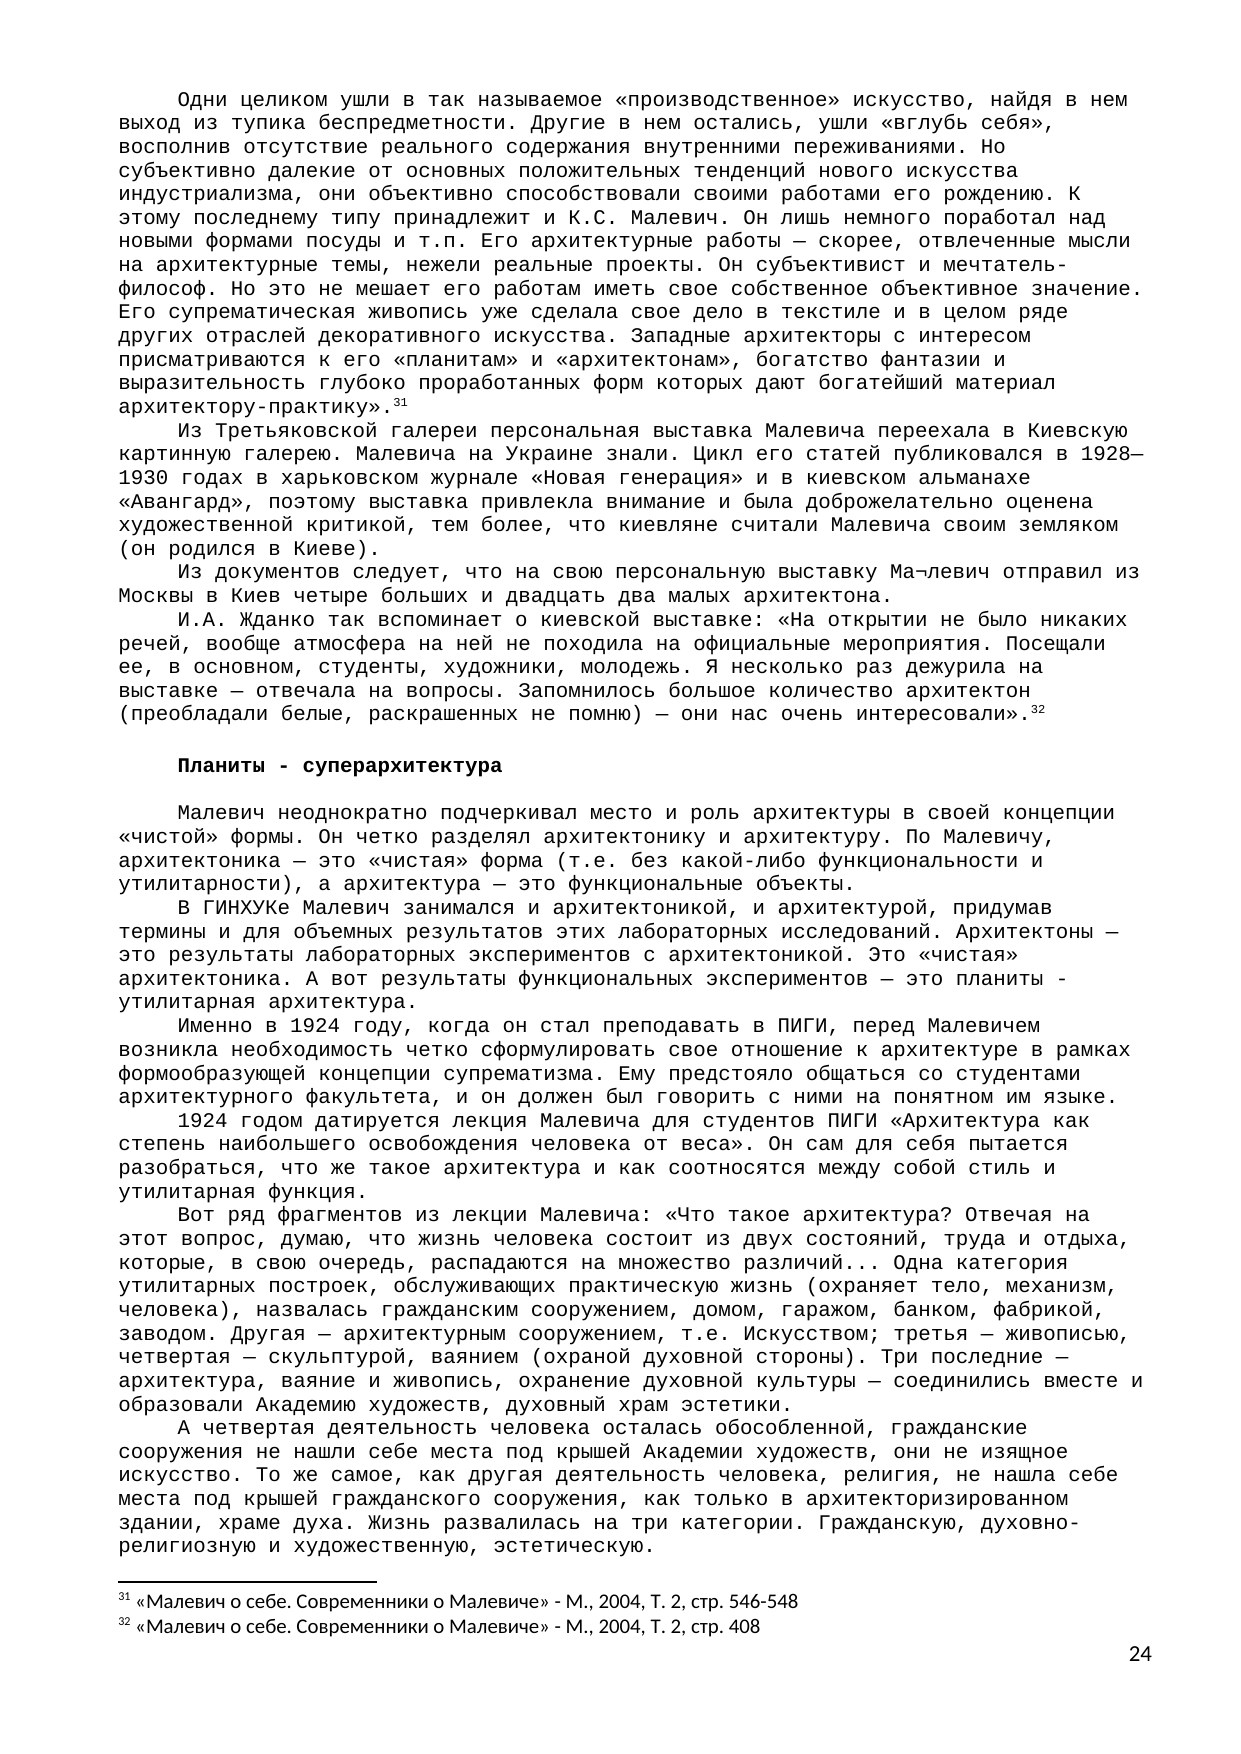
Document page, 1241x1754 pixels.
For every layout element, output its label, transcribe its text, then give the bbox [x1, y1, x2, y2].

text Из Третьяковской галереи персональная выставка Малевича переехала в Киевскую картинную галерею. Малевича на Украине знали. Цикл его статей публиковался в 1928—1930 годах в харьковском журнале «Новая генерация» и в киевском альманахе «Авангард», поэтому выставка привлекла внимание и была доброжелательно оценена художественной критикой, тем более, что киевляне считали Малевича своим земляком (он родился в Киеве). [118, 420, 1152, 562]
text 1924 годом датируется лекция Малевича для студентов ПИГИ «Архитектура как степень наибольшего освобождения человека от веса». Он сам для себя пытается разобраться, что же такое архитектура и как соотносятся между собой стиль и утилитарная функция. [118, 1110, 1152, 1204]
text А четвертая деятельность человека осталась обособленной, гражданские сооружения не нашли себе места под крышей Академии художеств, они не изящное искусство. То же самое, как другая деятельность человека, религия, не нашла себе места под крышей гражданского сооружения, как только в архитекторизированном здании, храме духа. Жизнь развалилась на три категории. Гражданскую, духовно-религиозную и художественную, эстетическую. [118, 1417, 1152, 1559]
text И.А. Жданко так вспоминает о киевской выставке: «На открытии не было никаких речей, вообще атмосфера на ней не походила на официальные мероприятия. Посещали ее, в основном, студенты, художники, молодежь. Я несколько раз дежурила на выставке — отвечала на вопросы. Запомнилось большое количество архитектон (преобладали белые, раскрашенных не помню) — они нас очень интересовали». [118, 609, 1152, 727]
text В ГИНХУКе Малевич занимался и архитектоникой, и архитектурой, придумав термины и для объемных результатов этих лабораторных исследований. Архитектоны — это результаты лабораторных экспериментов с архитектоникой. Это «чистая» архитектоника. А вот результаты функциональных экспериментов — это планиты - утилитарная архитектура. [118, 897, 1152, 1015]
text Одни целиком ушли в так называемое «производственное» искусство, найдя в нем выход из тупика беспредметности. Другие в нем остались, ушли «вглубь себя», восполнив отсутствие реального содержания внутренними переживаниями. Но субъективно далекие от основных положительных тенденций нового искусства индустриализма, они объективно способствовали своими работами его рождению. К этому последнему типу принадлежит и К.С. Малевич. Он лишь немного поработал над новыми формами посуды и т.п. Его архитектурные работы — скорее, отвлеченные мысли на архитектурные темы, нежели реальные проекты. Он субъективист и мечтатель-философ. Но это не мешает его работам иметь свое собственное объективное значение. Его супрематическая живопись уже сделала свое дело в текстиле и в целом ряде других отраслей декоративного искусства. Западные архитекторы с интересом присматриваются к его «планитам» и «архитектонам», богатство фантазии и выразительность глубоко проработанных форм которых дают богатейший материал архитектору-практику». [118, 89, 1152, 420]
text Вот ряд фрагментов из лекции Малевича: «Что такое архитектура? Отвечая на этот вопрос, думаю, что жизнь человека состоит из двух состояний, труда и отдыха, которые, в свою очередь, распадаются на множество различий... Одна категория утилитарных построек, обслуживающих практическую жизнь (охраняет тело, механизм, человека), назвалась гражданским сооружением, домом, гаражом, банком, фабрикой, заводом. Другая — архитектурным сооружением, т.е. Искусством; третья — живописью, четвертая — скульптурой, ваянием (охраной духовной стороны). Три последние — архитектура, ваяние и живопись, охранение духовной культуры — соединились вместе и образовали Академию художеств, духовный храм эстетики. [118, 1204, 1152, 1417]
text Именно в 1924 году, когда он стал преподавать в ПИГИ, перед Малевичем возникла необходимость четко сформулировать свое отношение к архитектуре в рамках формообразующей концепции супрематизма. Ему предстояло общаться со студентами архитектурного факультета, и он должен был говорить с ними на понятном им языке. [118, 1015, 1152, 1110]
text Планиты - суперархитектура [118, 755, 1152, 779]
text Малевич неоднократно подчеркивал место и роль архитектуры в своей концепции «чистой» формы. Он четко разделял архитектонику и архитектуру. По Малевичу, архитектоника — это «чистая» форма (т.е. без какой-либо функциональности и утилитарности), а архитектура — это функциональные объекты. [118, 802, 1152, 897]
text Из документов следует, что на свою персональную выставку Ма¬левич отправил из Москвы в Киев четыре больших и двадцать два малых архитектона. [118, 562, 1152, 609]
